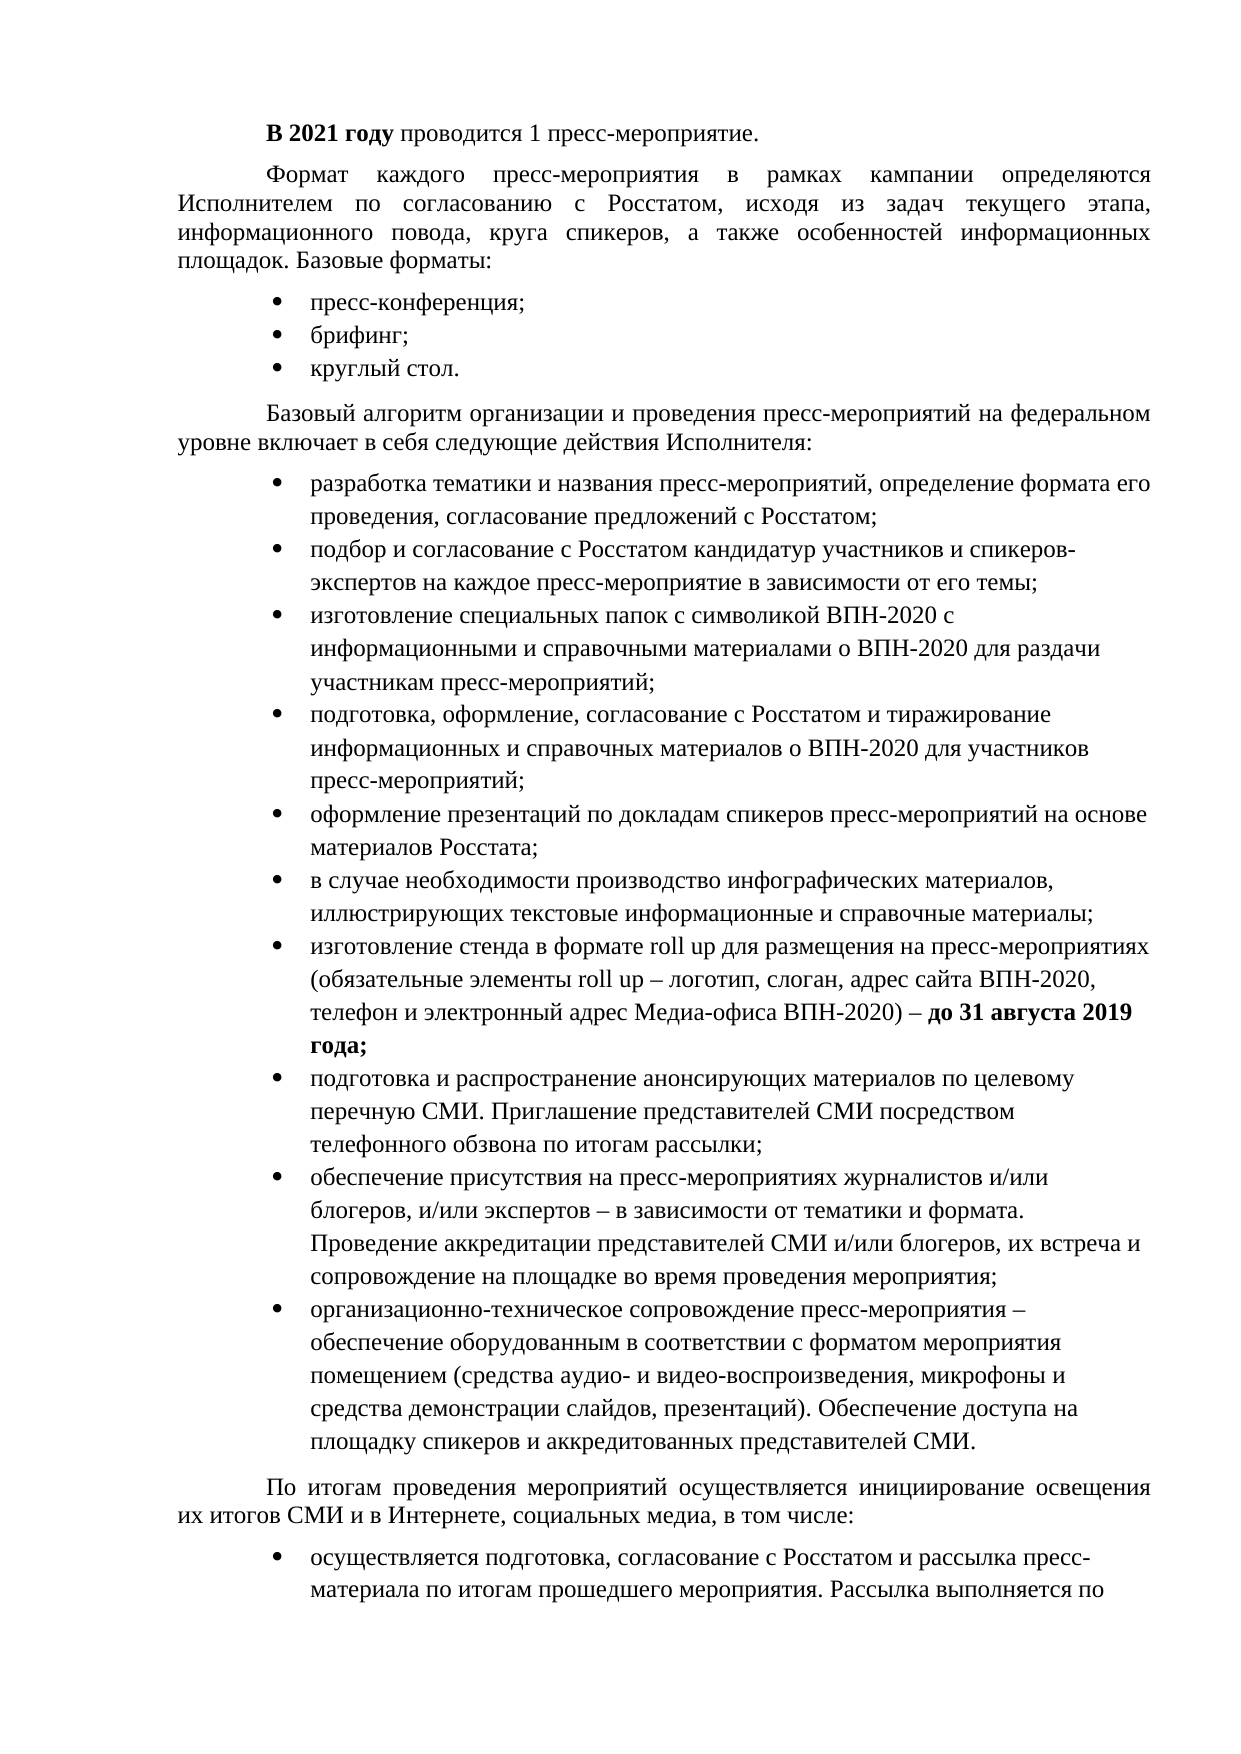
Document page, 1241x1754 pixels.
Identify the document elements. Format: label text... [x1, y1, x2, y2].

text По итогам проведения мероприятий осуществляется инициирование освещения их итогов СМИ и в Интернете, социальных медиа, в том числе: [177, 1472, 1152, 1529]
list разработка тематики и названия пресс-мероприятий, определение формата его проведения, согласование предложений с Росстатом; [273, 468, 1152, 530]
list подбор и согласование с Росстатом кандидатур участников и спикеров-экспертов на каждое пресс-мероприятие в зависимости от его темы; [273, 534, 1152, 596]
text В 2021 году проводится 1 пресс-мероприятие. [177, 118, 1152, 147]
text Формат каждого пресс-мероприятия в рамках кампании определяются Исполнителем по согласованию с Росстатом, исходя из задач текущего этапа, информационного повода, круга спикеров, а также особенностей информационных площадок. Базовые форматы: [177, 159, 1152, 274]
list обеспечение присутствия на пресс-мероприятиях журналистов и/или блогеров, и/или экспертов – в зависимости от тематики и формата. Проведение аккредитации представителей СМИ и/или блогеров, их встреча и сопровождение на площадке во время проведения мероприятия; [273, 1162, 1152, 1290]
list брифинг; [273, 320, 1152, 349]
list организационно-техническое сопровождение пресс-мероприятия – обеспечение оборудованным в соответствии с форматом мероприятия помещением (средства аудио- и видео-воспроизведения, микрофоны и средства демонстрации слайдов, презентаций). Обеспечение доступа на площадку спикеров и аккредитованных представителей СМИ. [273, 1294, 1152, 1455]
list в случае необходимости производство инфографических материалов, иллюстрирующих текстовые информационные и справочные материалы; [273, 865, 1152, 926]
list пресс-конференция; [273, 287, 1152, 316]
list подготовка, оформление, согласование с Росстатом и тиражирование информационных и справочных материалов о ВПН-2020 для участников пресс-мероприятий; [273, 699, 1152, 794]
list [273, 1542, 1152, 1603]
list подготовка и распространение анонсирующих материалов по целевому перечную СМИ. Приглашение представителей СМИ посредством телефонного обзвона по итогам рассылки; [273, 1063, 1152, 1158]
list круглый стол. [273, 353, 1152, 382]
list изготовление стенда в формате roll up для размещения на пресс-мероприятиях (обязательные элементы roll up – логотип, слоган, адрес сайта ВПН-2020, телефон и электронный адрес Медиа-офиса ВПН-2020) – до 31 августа 2019 года; [273, 931, 1152, 1058]
list изготовление специальных папок с символикой ВПН-2020 с информационными и справочными материалами о ВПН-2020 для раздачи участникам пресс-мероприятий; [273, 601, 1152, 695]
text Базовый алгоритм организации и проведения пресс-мероприятий на федеральном уровне включает в себя следующие действия Исполнителя: [177, 398, 1152, 456]
list оформление презентаций по докладам спикеров пресс-мероприятий на основе материалов Росстата; [273, 799, 1152, 860]
